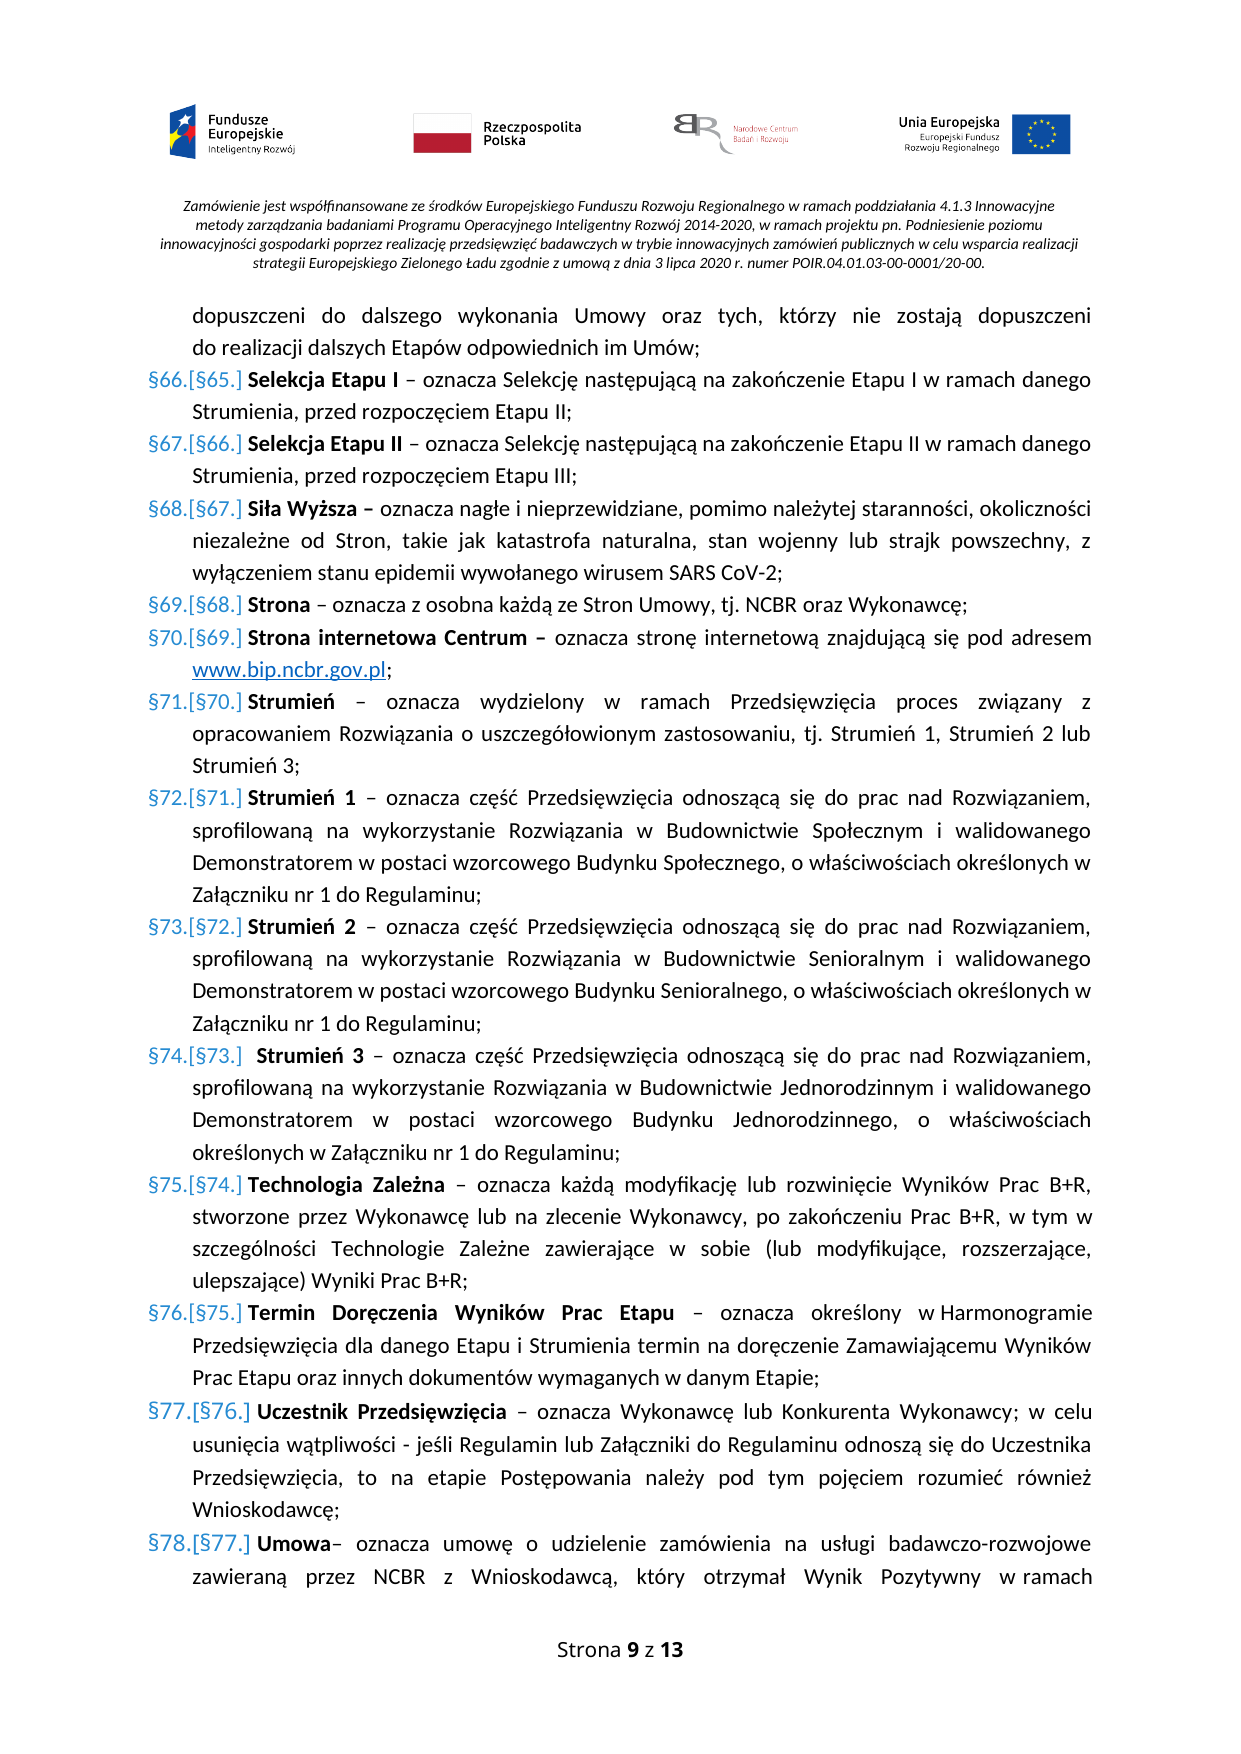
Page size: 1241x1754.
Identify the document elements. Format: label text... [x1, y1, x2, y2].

list Siła Wyższa – oznacza nagłe i nieprzewidziane, pomimo należytej staranności, okoliczności niezależne od Stron, takie jak katastrofa naturalna, stan wojenny lub strajk powszechny, z wyłączeniem stanu epidemii wywołanego wirusem SARS CoV-2; [148, 494, 1093, 586]
list Strumień 2 – oznacza część Przedsięwzięcia odnoszącą się do prac nad Rozwiązaniem, sprofilowaną na wykorzystanie Rozwiązania w Budownictwie Senioralnym i walidowanego Demonstratorem w postaci wzorcowego Budynku Senioralnego, o właściwościach określonych w Załączniku nr 1 do Regulaminu; [148, 912, 1093, 1037]
list Selekcja Etapu I – oznacza Selekcję następującą na zakończenie Etapu I w ramach danego Strumienia, przed rozpoczęciem Etapu II; [148, 365, 1093, 425]
list Strona – oznacza z osobna każdą ze Stron Umowy, tj. NCBR oraz Wykonawcę; [148, 590, 1093, 618]
list Technologia Zależna – oznacza każdą modyfikację lub rozwinięcie Wyników Prac B+R, stworzone przez Wykonawcę lub na zlecenie Wykonawcy, po zakończeniu Prac B+R, w tym w szczególności Technologie Zależne zawierające w sobie (lub modyfikujące, rozszerzające, ulepszające) Wyniki Prac B+R; [148, 1170, 1093, 1294]
list Selekcja Etapu II – oznacza Selekcję następującą na zakończenie Etapu II w ramach danego Strumienia, przed rozpoczęciem Etapu III; [148, 429, 1093, 490]
list Strumień – oznacza wydzielony w ramach Przedsięwzięcia proces związany z opracowaniem Rozwiązania o uszczegółowionym zastosowaniu, tj. Strumień 1, Strumień 2 lub Strumień 3; [148, 687, 1093, 779]
list Strumień 1 – oznacza część Przedsięwzięcia odnoszącą się do prac nad Rozwiązaniem, sprofilowaną na wykorzystanie Rozwiązania w Budownictwie Społecznym i walidowanego Demonstratorem w postaci wzorcowego Budynku Społecznego, o właściwościach określonych w Załączniku nr 1 do Regulaminu; [148, 783, 1093, 908]
picture [169, 104, 1071, 159]
list Uczestnik Przedsięwzięcia – oznacza Wykonawcę lub Konkurenta Wykonawcy; w celu usunięcia wątpliwości - jeśli Regulamin lub Załączniki do Regulaminu odnoszą się do Uczestnika Przedsięwzięcia, to na etapie Postępowania należy pod tym pojęciem rozumieć również Wnioskodawcę; [148, 1395, 1093, 1523]
list Termin Doręczenia Wyników Prac Etapu – oznacza określony w Harmonogramie Przedsięwzięcia dla danego Etapu i Strumienia termin na doręczenie Zamawiającemu Wyników Prac Etapu oraz innych dokumentów wymaganych w danym Etapie; [148, 1298, 1093, 1391]
list Strona internetowa Centrum – oznacza stronę internetową znajdującą się pod adresem www.bip.ncbr.gov.pl; [148, 623, 1093, 683]
list Strumień 3 – oznacza część Przedsięwzięcia odnoszącą się do prac nad Rozwiązaniem, sprofilowaną na wykorzystanie Rozwiązania w Budownictwie Jednorodzinnym i walidowanego Demonstratorem w postaci wzorcowego Budynku Jednorodzinnego, o właściwościach określonych w Załączniku nr 1 do Regulaminu; [148, 1041, 1093, 1166]
